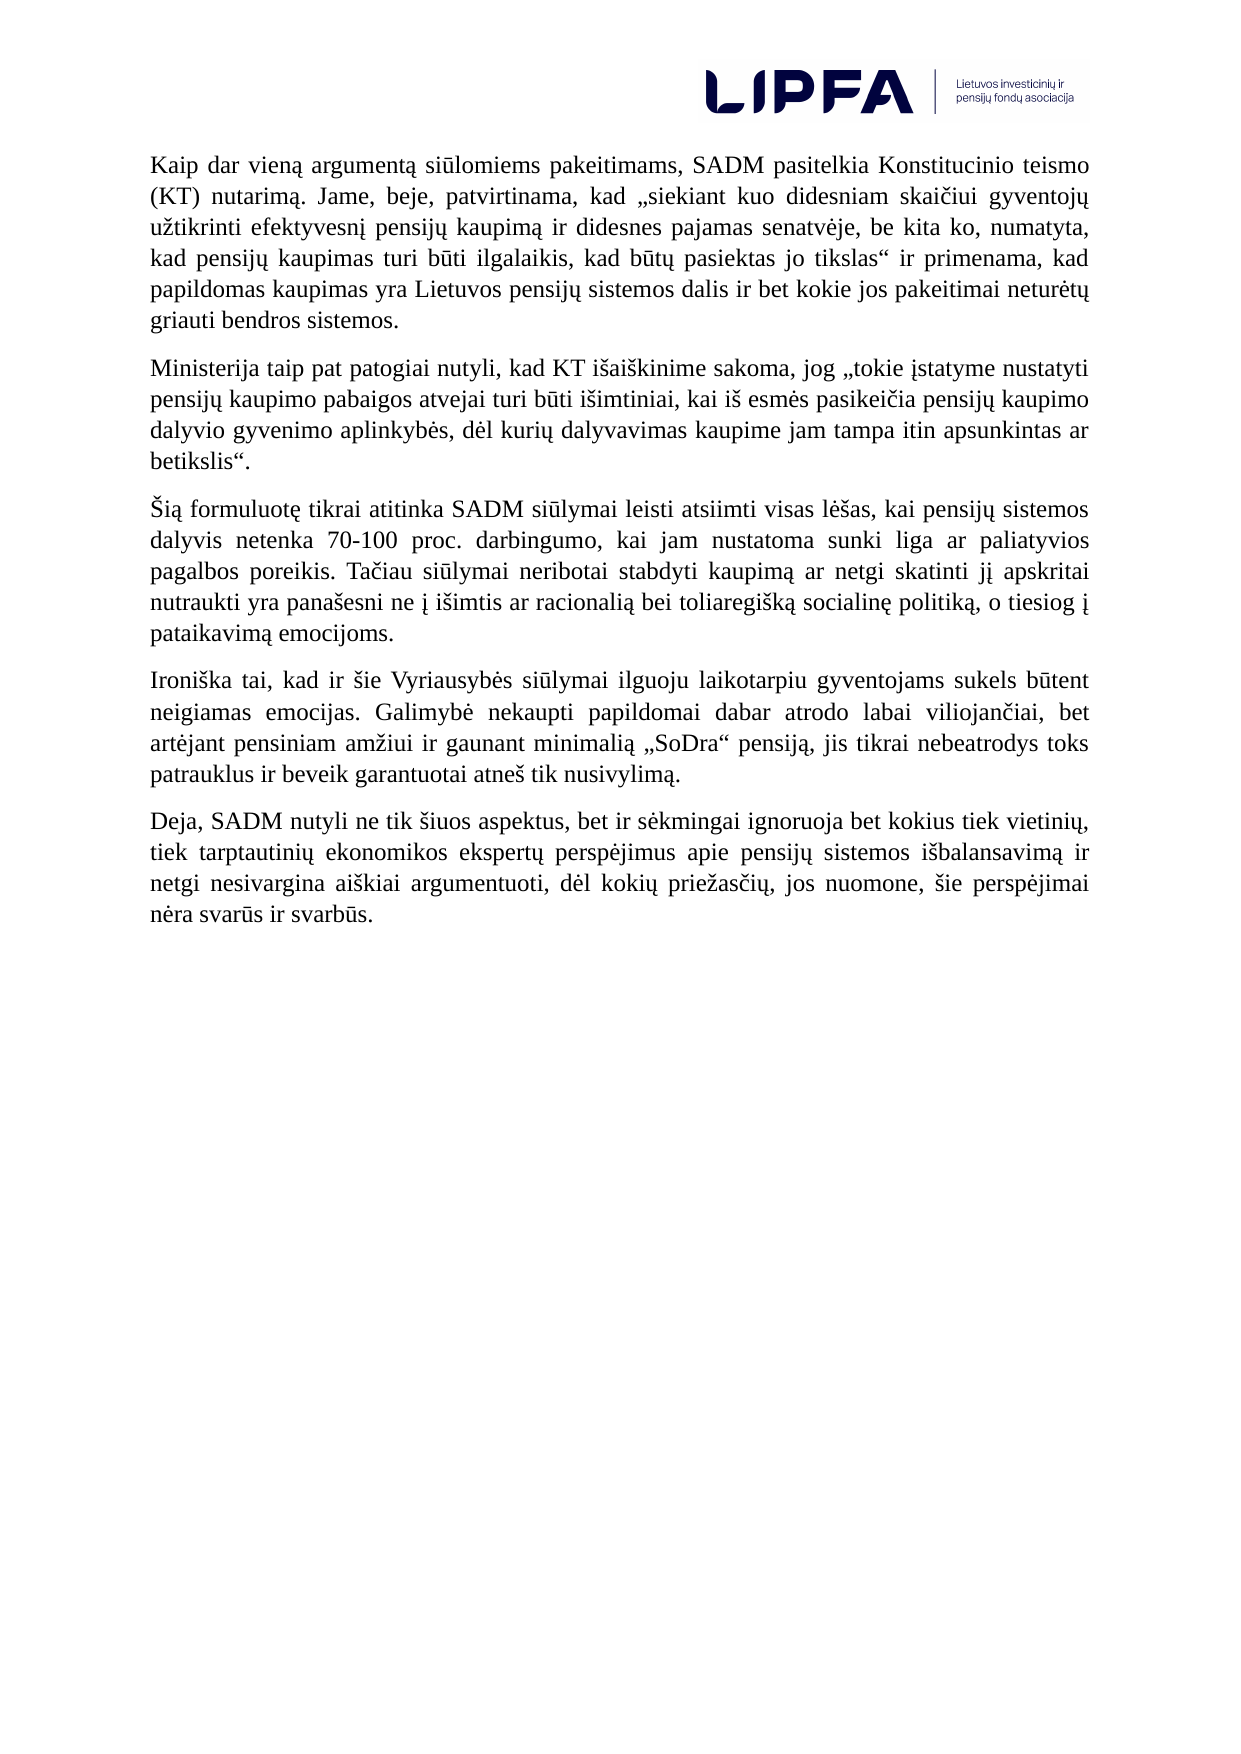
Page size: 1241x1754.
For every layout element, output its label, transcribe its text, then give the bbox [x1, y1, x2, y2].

text Kaip dar vieną argumentą siūlomiems pakeitimams, SADM pasitelkia Konstitucinio teismo (KT) nutarimą. Jame, beje, patvirtinama, kad „siekiant kuo didesniam skaičiui gyventojų užtikrinti efektyvesnį pensijų kaupimą ir didesnes pajamas senatvėje, be kita ko, numatyta, kad pensijų kaupimas turi būti ilgalaikis, kad būtų pasiektas jo tikslas“ ir primenama, kad papildomas kaupimas yra Lietuvos pensijų sistemos dalis ir bet kokie jos pakeitimai neturėtų griauti bendros sistemos. [150, 150, 1090, 334]
text Ministerija taip pat patogiai nutyli, kad KT išaiškinime sakoma, jog „tokie įstatyme nustatyti pensijų kaupimo pabaigos atvejai turi būti išimtiniai, kai iš esmės pasikeičia pensijų kaupimo dalyvio gyvenimo aplinkybės, dėl kurių dalyvavimas kaupime jam tampa itin apsunkintas ar betikslis“. [150, 353, 1090, 475]
text Šią formuluotę tikrai atitinka SADM siūlymai leisti atsiimti visas lėšas, kai pensijų sistemos dalyvis netenka 70-100 proc. darbingumo, kai jam nustatoma sunki liga ar paliatyvios pagalbos poreikis. Tačiau siūlymai neribotai stabdyti kaupimą ar netgi skatinti jį apskritai nutraukti yra panašesni ne į išimtis ar racionalią bei toliaregišką socialinę politiką, o tiesiog į pataikavimą emocijoms. [150, 494, 1090, 647]
picture [697, 59, 1091, 123]
text Ironiška tai, kad ir šie Vyriausybės siūlymai ilguoju laikotarpiu gyventojams sukels būtent neigiamas emocijas. Galimybė nekaupti papildomai dabar atrodo labai viliojančiai, bet artėjant pensiniam amžiui ir gaunant minimalią „SoDra“ pensiją, jis tikrai nebeatrodys toks patrauklus ir beveik garantuotai atneš tik nusivylimą. [150, 666, 1090, 787]
text Deja, SADM nutyli ne tik šiuos aspektus, bet ir sėkmingai ignoruoja bet kokius tiek vietinių, tiek tarptautinių ekonomikos ekspertų perspėjimus apie pensijų sistemos išbalansavimą ir netgi nesivargina aiškiai argumentuoti, dėl kokių priežasčių, jos nuomone, šie perspėjimai nėra svarūs ir svarbūs. [150, 806, 1090, 928]
